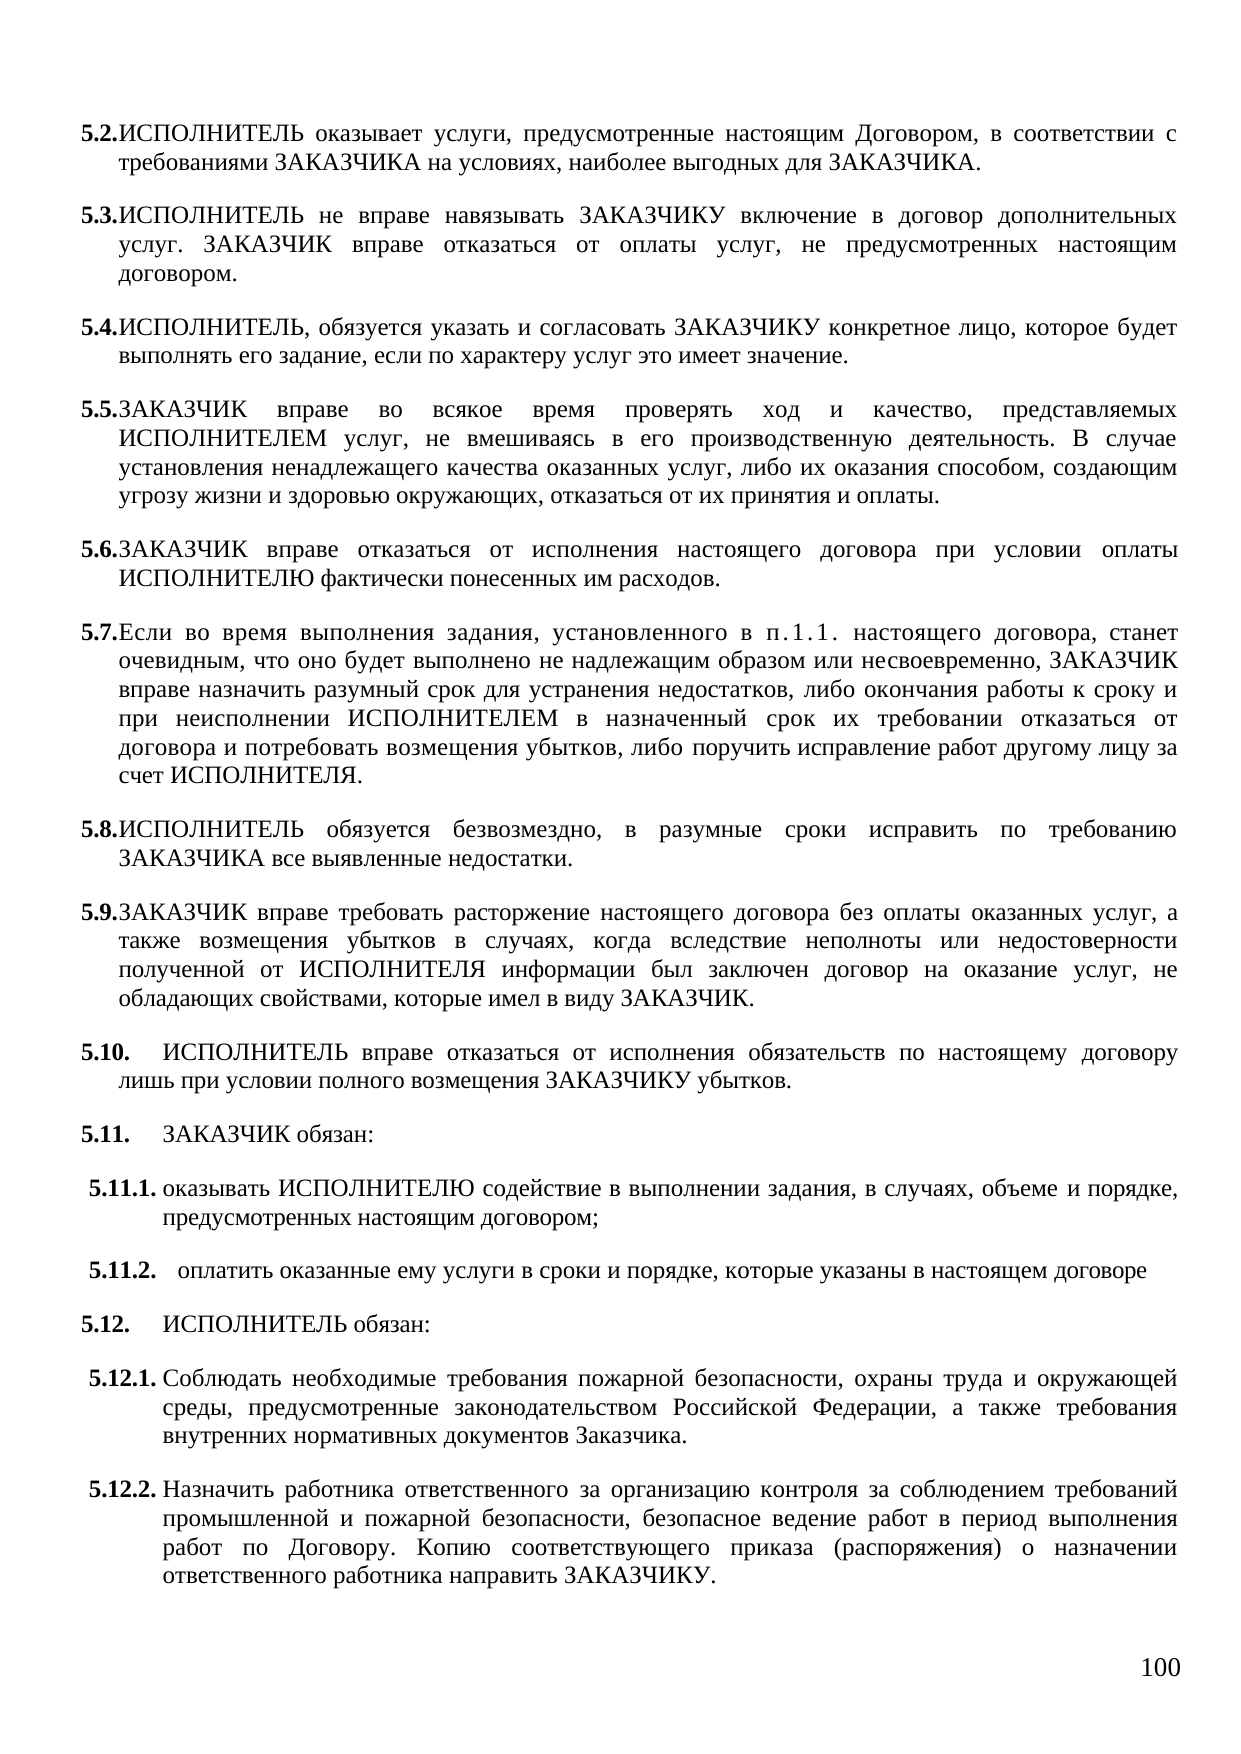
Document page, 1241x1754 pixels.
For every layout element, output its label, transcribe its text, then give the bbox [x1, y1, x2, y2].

list ИСПОЛНИТЕЛЬ оказывает услуги, предусмотренные настоящим Договором, в соответствии с требованиями ЗАКАЗЧИКА на условиях, наиболее выгодных для ЗАКАЗЧИКА. [81, 118, 1178, 176]
list ИСПОЛНИТЕЛЬ обязан: [81, 1309, 1178, 1338]
list ЗАКАЗЧИК вправе во всякое время проверять ход и качество, представляемых ИСПОЛНИТЕЛЕМ услуг, не вмешиваясь в его производственную деятельность. В случае установления ненадлежащего качества оказанных услуг, либо их оказания способом, создающим угрозу жизни и здоровью окружающих, отказаться от их принятия и оплаты. [81, 394, 1178, 509]
list оплатить оказанные ему услуги в сроки и порядке, которые указаны в настоящем договоре [89, 1256, 1178, 1284]
list ИСПОЛНИТЕЛЬ обязуется безвозмездно, в разумные сроки исправить по требованию ЗАКАЗЧИКА все выявленные недостатки. [81, 814, 1178, 872]
list ИСПОЛНИТЕЛЬ, обязуется указать и согласовать ЗАКАЗЧИКУ конкретное лицо, которое будет выполнять его задание, если по характеру услуг это имеет значение. [81, 312, 1178, 369]
list Назначить работника ответственного за организацию контроля за соблюдением требований промышленной и пожарной безопасности, безопасное ведение работ в период выполнения работ по Договору. Копию соответствующего приказа (распоряжения) о назначении ответственного работника направить ЗАКАЗЧИКУ. [89, 1474, 1178, 1589]
list Если во время выполнения задания, установленного в п.1.1. настоящего договора, станет очевидным, что оно будет выполнено не надлежащим образом или несвоевременно, ЗАКАЗЧИК вправе назначить разумный срок для устранения недостатков, либо окончания работы к сроку и при неисполнении ИСПОЛНИТЕЛЕМ в назначенный срок их требовании отказаться от договора и потребовать возмещения убытков, либо поручить исправление работ другому лицу за счет ИСПОЛНИТЕЛЯ. [81, 617, 1178, 789]
list Соблюдать необходимые требования пожарной безопасности, охраны труда и окружающей среды, предусмотренные законодательством Российской Федерации, а также требования внутренних нормативных документов Заказчика. [89, 1363, 1178, 1449]
list ЗАКАЗЧИК обязан: [81, 1119, 1178, 1148]
list ЗАКАЗЧИК вправе требовать расторжение настоящего договора без оплаты оказанных услуг, а также возмещения убытков в случаях, когда вследствие неполноты или недостоверности полученной от ИСПОЛНИТЕЛЯ информации был заключен договор на оказание услуг, не обладающих свойствами, которые имел в виду ЗАКАЗЧИК. [81, 897, 1178, 1012]
list ИСПОЛНИТЕЛЬ вправе отказаться от исполнения обязательств по настоящему договору лишь при условии полного возмещения ЗАКАЗЧИКУ убытков. [81, 1037, 1178, 1094]
list оказывать ИСПОЛНИТЕЛЮ содействие в выполнении задания, в случаях, объеме и порядке, предусмотренных настоящим договором; [89, 1173, 1178, 1231]
list ЗАКАЗЧИК вправе отказаться от исполнения настоящего договора при условии оплаты ИСПОЛНИТЕЛЮ фактически понесенных им расходов. [81, 534, 1178, 592]
list ИСПОЛНИТЕЛЬ не вправе навязывать ЗАКАЗЧИКУ включение в договор дополнительных услуг. ЗАКАЗЧИК вправе отказаться от оплаты услуг, не предусмотренных настоящим договором. [81, 201, 1178, 287]
